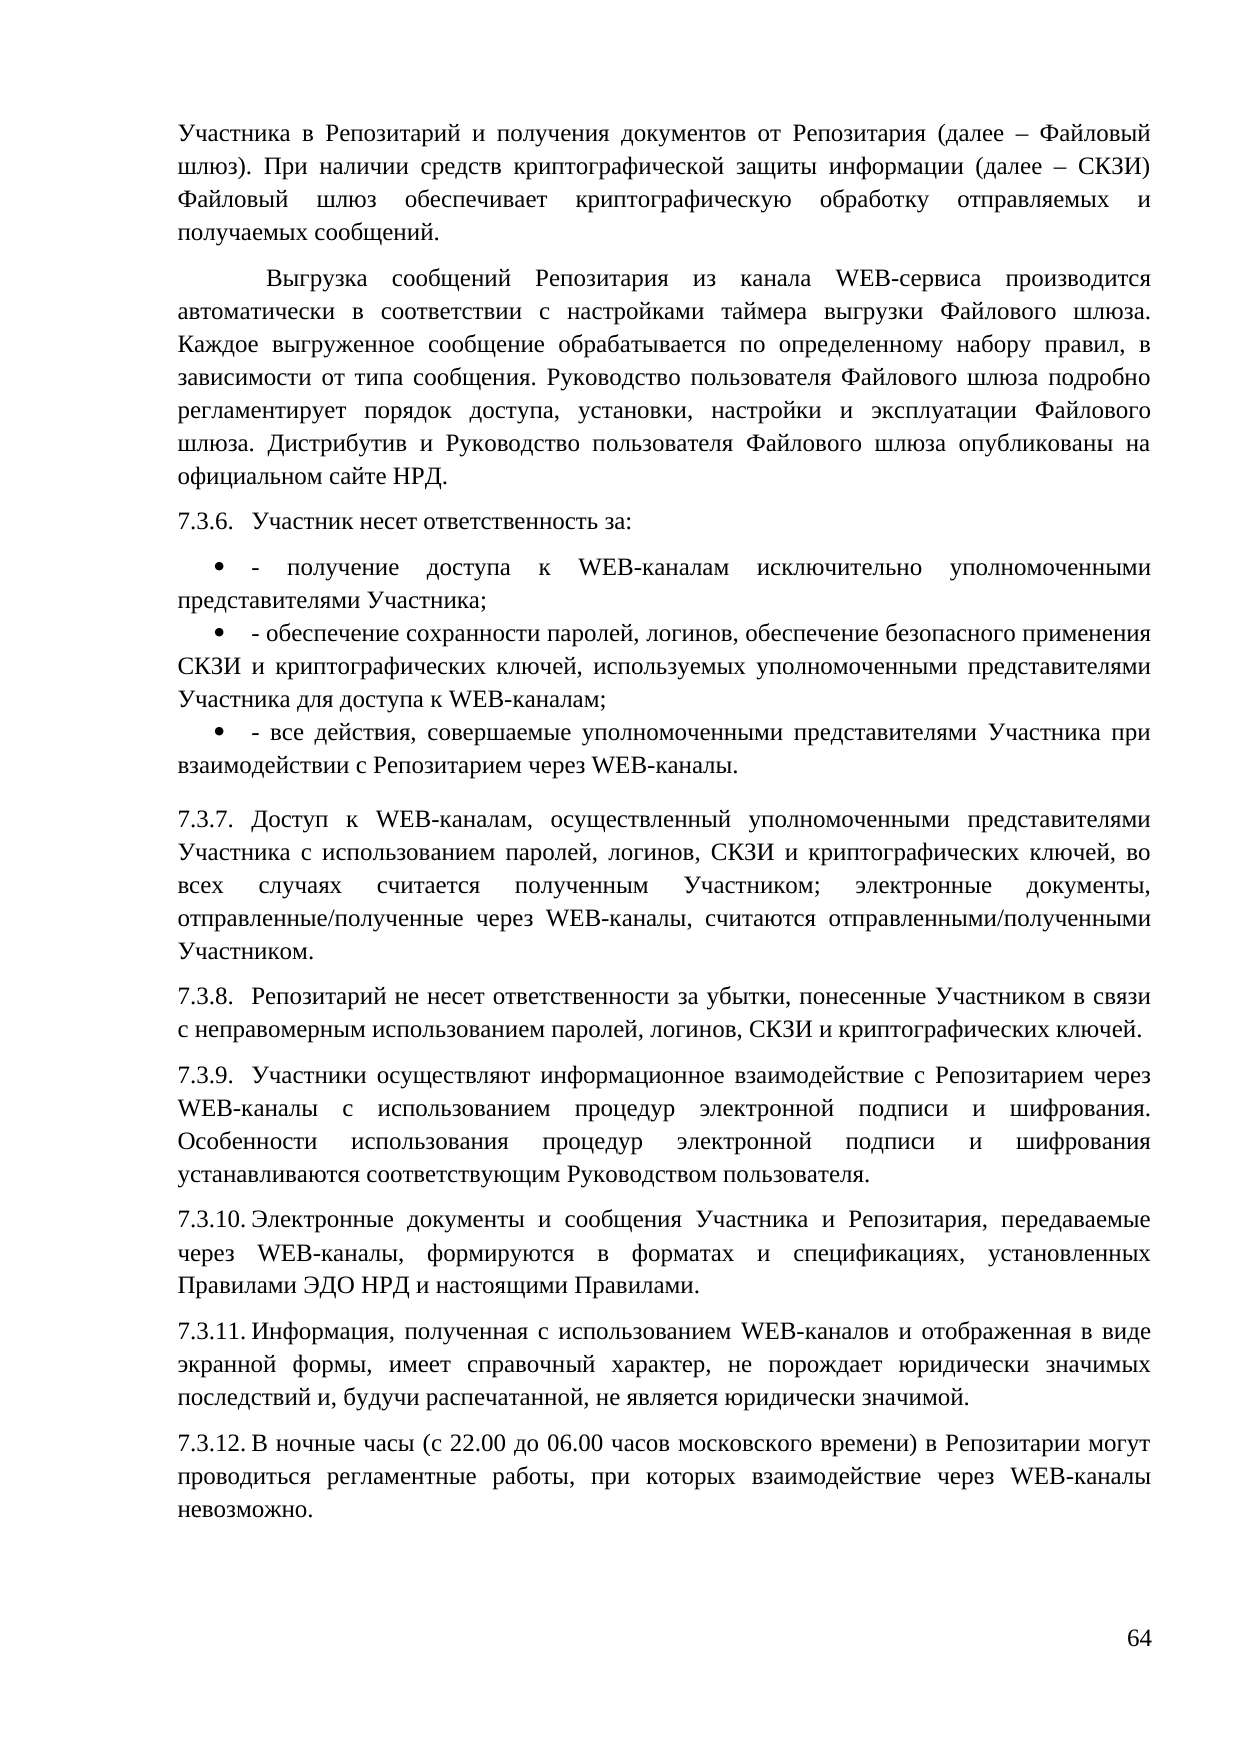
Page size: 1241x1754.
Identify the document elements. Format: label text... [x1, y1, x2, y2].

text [177, 118, 1152, 246]
text 7.3.7. Доступ к WEB-каналам, осуществленный уполномоченными представителями Участника с использованием паролей, логинов, СКЗИ и криптографических ключей, во всех случаях считается полученным Участником; электронные документы, отправленные/полученные через WEB-каналы, считаются отправленными/полученными Участником. [177, 804, 1152, 965]
list - все действия, совершаемые уполномоченными представителями Участника при взаимодействии с Репозитарием через WEB-каналы. [177, 717, 1152, 779]
text 7.3.12. В ночные часы (с 22.00 до 06.00 часов московского времени) в Репозитарии могут проводиться регламентные работы, при которых взаимодействие через WEB-каналы невозможно. [177, 1428, 1152, 1522]
text 7.3.9. Участники осуществляют информационное взаимодействие с Репозитарием через WEB-каналы с использованием процедур электронной подписи и шифрования. Особенности использования процедур электронной подписи и шифрования устанавливаются соответствующим Руководством пользователя. [177, 1060, 1152, 1188]
text Выгрузка сообщений Репозитария из канала WEB-сервиса производится автоматически в соответствии с настройками таймера выгрузки Файлового шлюза. Каждое выгруженное сообщение обрабатывается по определенному набору правил, в зависимости от типа сообщения. Руководство пользователя Файлового шлюза подробно регламентирует порядок доступа, установки, настройки и эксплуатации Файлового шлюза. Дистрибутив и Руководство пользователя Файлового шлюза опубликованы на официальном сайте НРД. [177, 263, 1152, 489]
list - получение доступа к WEB-каналам исключительно уполномоченными представителями Участника; [177, 552, 1152, 614]
text 7.3.6. Участник несет ответственность за: [177, 506, 1152, 535]
text 7.3.11. Информация, полученная с использованием WEB-каналов и отображенная в виде экранной формы, имеет справочный характер, не порождает юридически значимых последствий и, будучи распечатанной, не является юридически значимой. [177, 1316, 1152, 1411]
text 7.3.8. Репозитарий не несет ответственности за убытки, понесенные Участником в связи с неправомерным использованием паролей, логинов, СКЗИ и криптографических ключей. [177, 981, 1152, 1043]
list - обеспечение сохранности паролей, логинов, обеспечение безопасного применения СКЗИ и криптографических ключей, используемых уполномоченными представителями Участника для доступа к WEB-каналам; [177, 618, 1152, 713]
text 7.3.10. Электронные документы и сообщения Участника и Репозитария, передаваемые через WEB-каналы, формируются в форматах и спецификациях, установленных Правилами ЭДО НРД и настоящими Правилами. [177, 1204, 1152, 1299]
